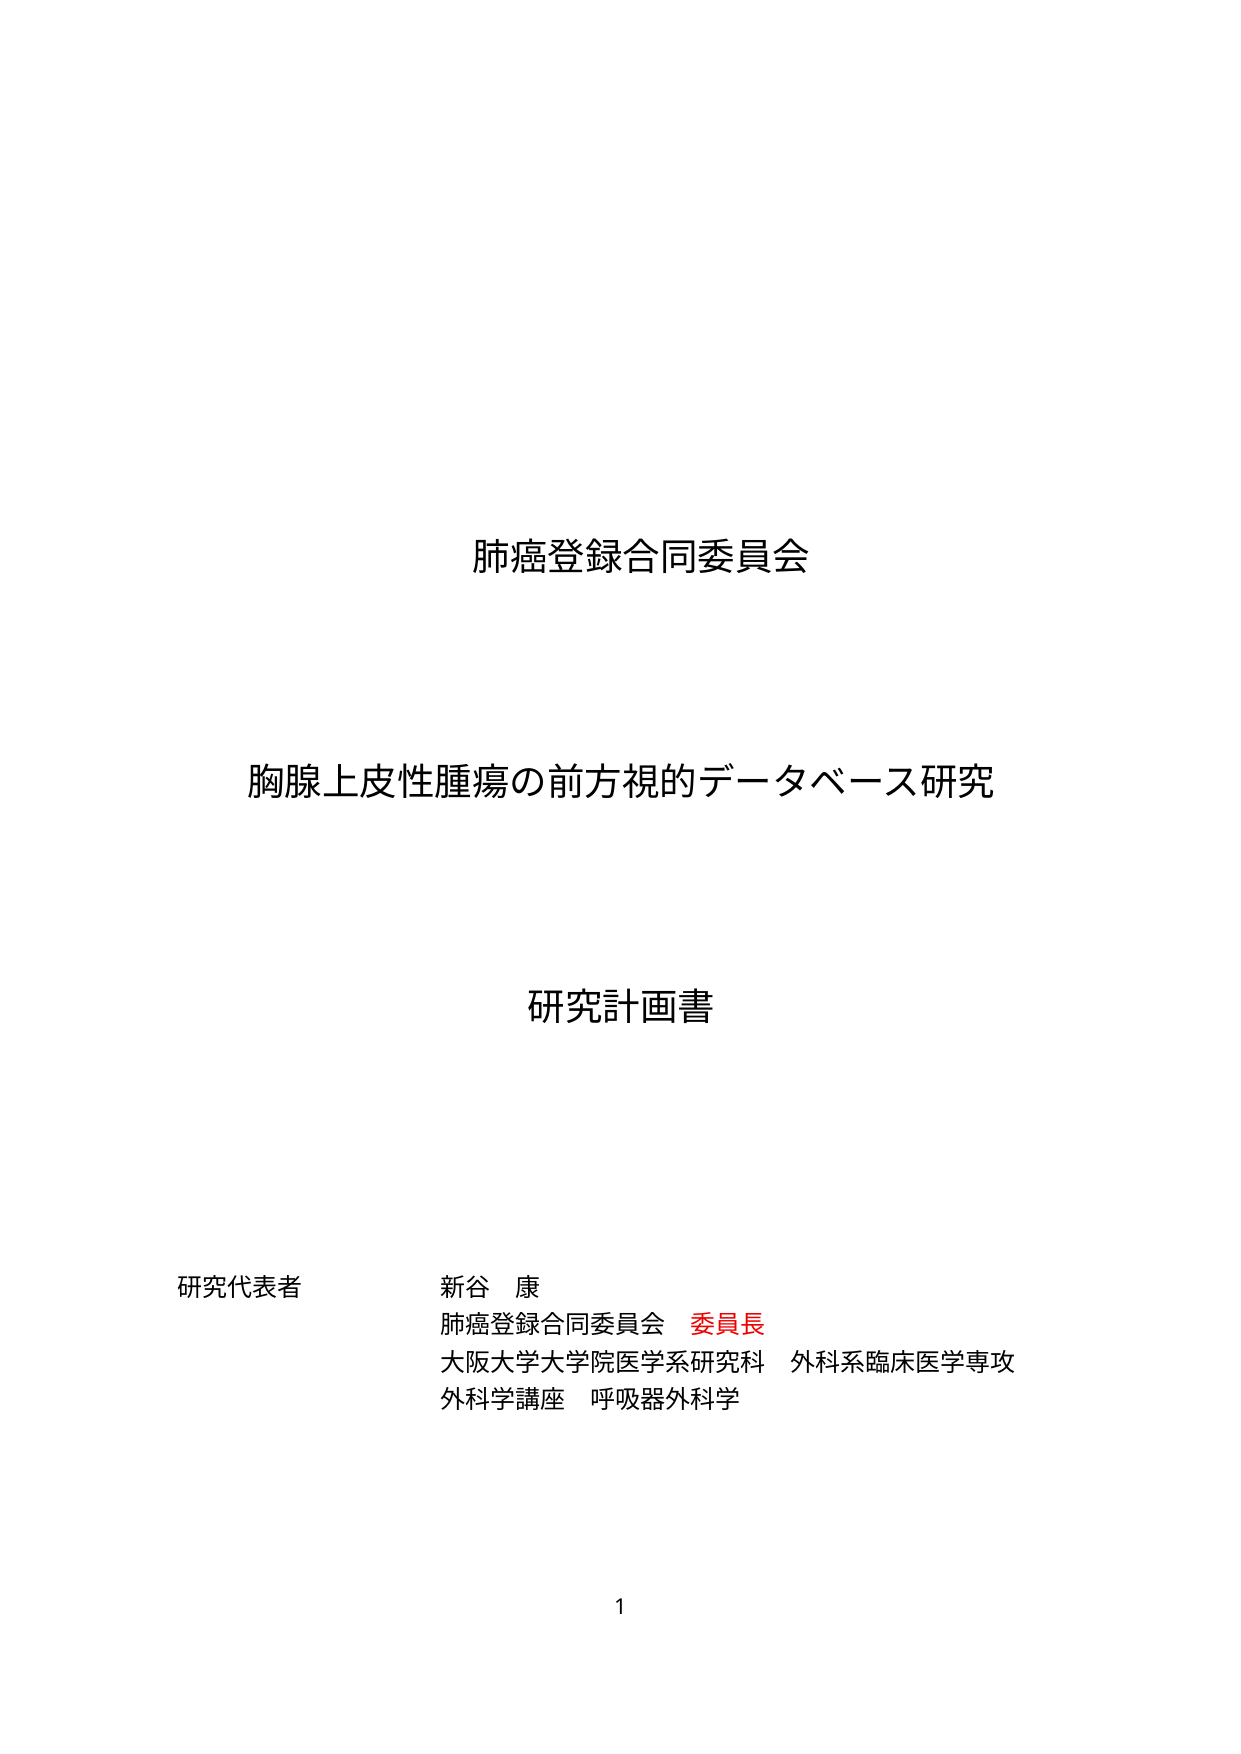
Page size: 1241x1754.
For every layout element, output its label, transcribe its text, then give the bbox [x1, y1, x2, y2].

text 研究計画書 [177, 967, 1065, 1042]
text 肺癌登録合同委員会 委員長 [177, 1304, 1065, 1342]
text 肺癌登録合同委員会 [472, 517, 1147, 592]
text 研究代表者 新谷 康 [177, 1267, 1065, 1304]
text 大阪大学大学院医学系研究科 外科系臨床医学専攻 [177, 1342, 1065, 1379]
text 胸腺上皮性腫瘍の前方視的データベース研究 [177, 742, 1065, 817]
text 外科学講座 呼吸器外科学 [177, 1379, 1065, 1417]
